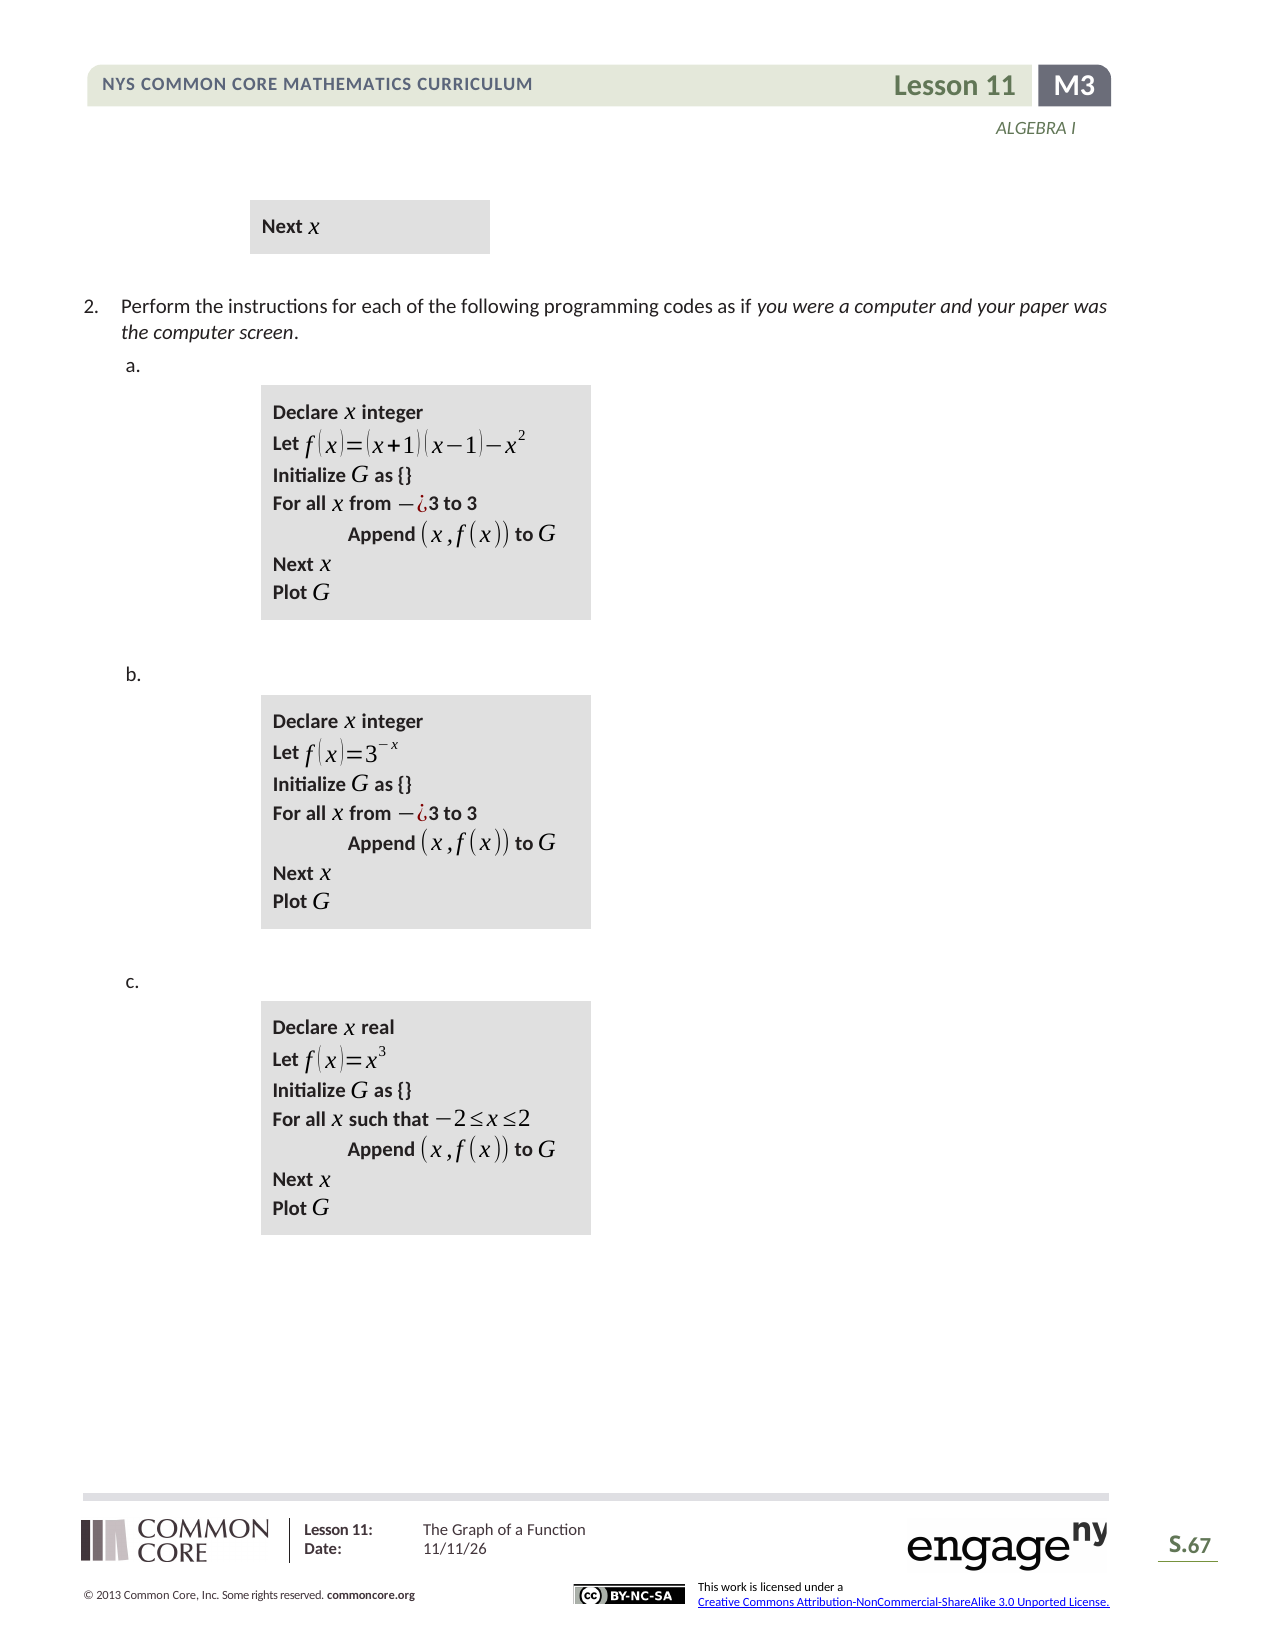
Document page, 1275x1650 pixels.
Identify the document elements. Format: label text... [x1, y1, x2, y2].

picture [81, 1517, 269, 1562]
table_header Declare integer Let Initialize as {} For all from 3 to 3 Append to Next Plot [261, 385, 591, 620]
table_header Declare real Let Initialize as {} For all such that Append to Next Plot [261, 1001, 591, 1235]
table_header Declare integer For all from 0 to 4 Print Next [250, 200, 490, 254]
picture [572, 1584, 685, 1604]
picture [906, 1518, 1107, 1573]
text Perform the instructions for each of the following programming codes as if you were a computer and your paper was the computer screen. [83, 293, 1108, 345]
table_header Declare integer Let Initialize as {} For all from 3 to 3 Append to Next Plot [261, 695, 591, 929]
